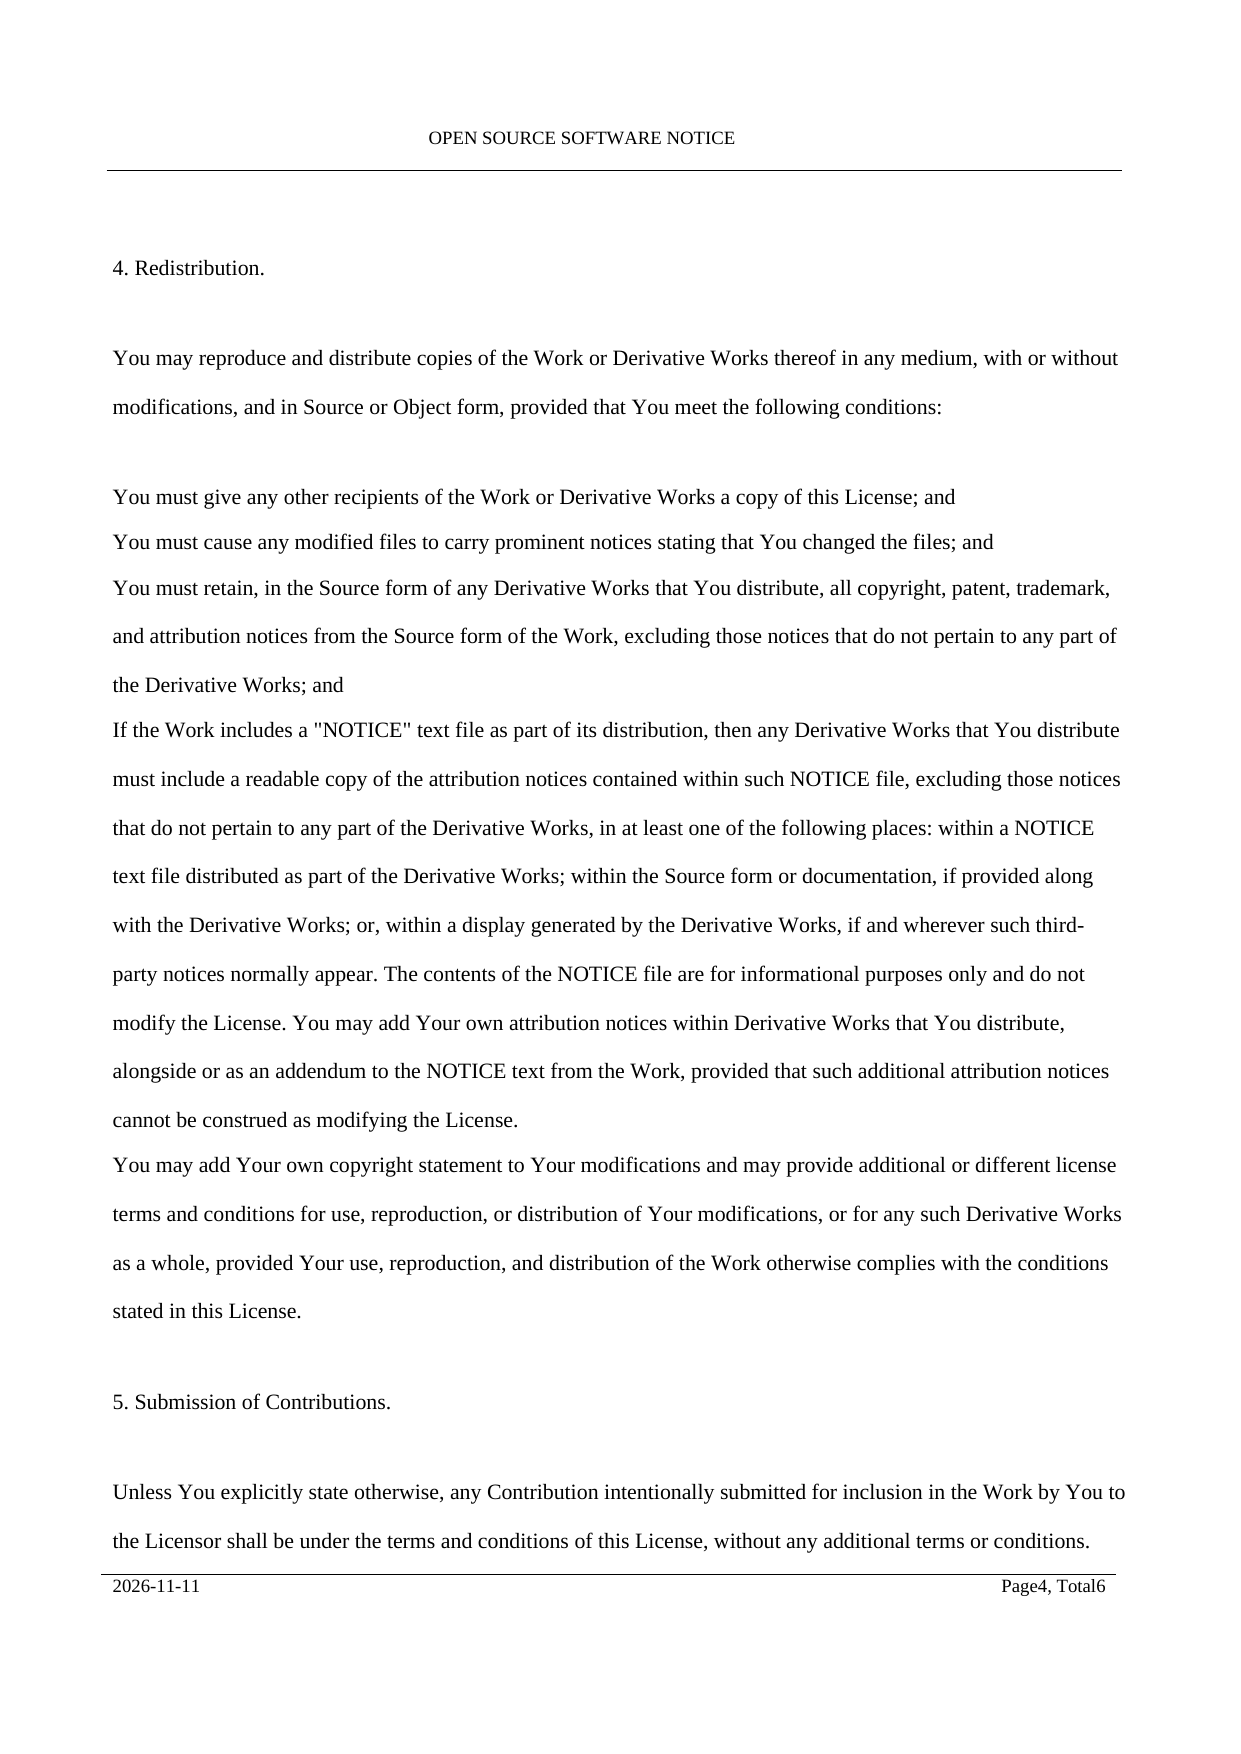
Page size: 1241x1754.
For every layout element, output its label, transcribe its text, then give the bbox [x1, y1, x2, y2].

text If the Work includes a "NOTICE" text file as part of its distribution, then any Derivative Works that You distribute must include a readable copy of the attribution notices contained within such NOTICE file, excluding those notices that do not pertain to any part of the Derivative Works, in at least one of the following places: within a NOTICE text file distributed as part of the Derivative Works; within the Source form or documentation, if provided along with the Derivative Works; or, within a display generated by the Derivative Works, if and wherever such third-party notices normally appear. The contents of the NOTICE file are for informational purposes only and do not modify the License. You may add Your own attribution notices within Derivative Works that You distribute, alongside or as an addendum to the NOTICE text from the Work, provided that such additional attribution notices cannot be construed as modifying the License. [112, 713, 1128, 1136]
text 4. Redistribution. [112, 251, 1128, 284]
text You may reproduce and distribute copies of the Work or Derivative Works thereof in any medium, with or without modifications, and in Source or Object form, provided that You meet the following conditions: [112, 342, 1128, 423]
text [112, 1475, 1128, 1556]
text You may add Your own copyright statement to Your modifications and may provide additional or different license terms and conditions for use, reproduction, or distribution of Your modifications, or for any such Derivative Works as a whole, provided Your use, reproduction, and distribution of the Work otherwise complies with the conditions stated in this License. [112, 1148, 1128, 1327]
text You must retain, in the Source form of any Derivative Works that You distribute, all copyright, patent, trademark, and attribution notices from the Source form of the Work, excluding those notices that do not pertain to any part of the Derivative Works; and [112, 571, 1128, 701]
text You must cause any modified files to carry prominent notices stating that You changed the files; and [112, 526, 1128, 558]
text 5. Submission of Contributions. [112, 1385, 1128, 1417]
text You must give any other recipients of the Work or Derivative Works a copy of this License; and [112, 481, 1128, 513]
